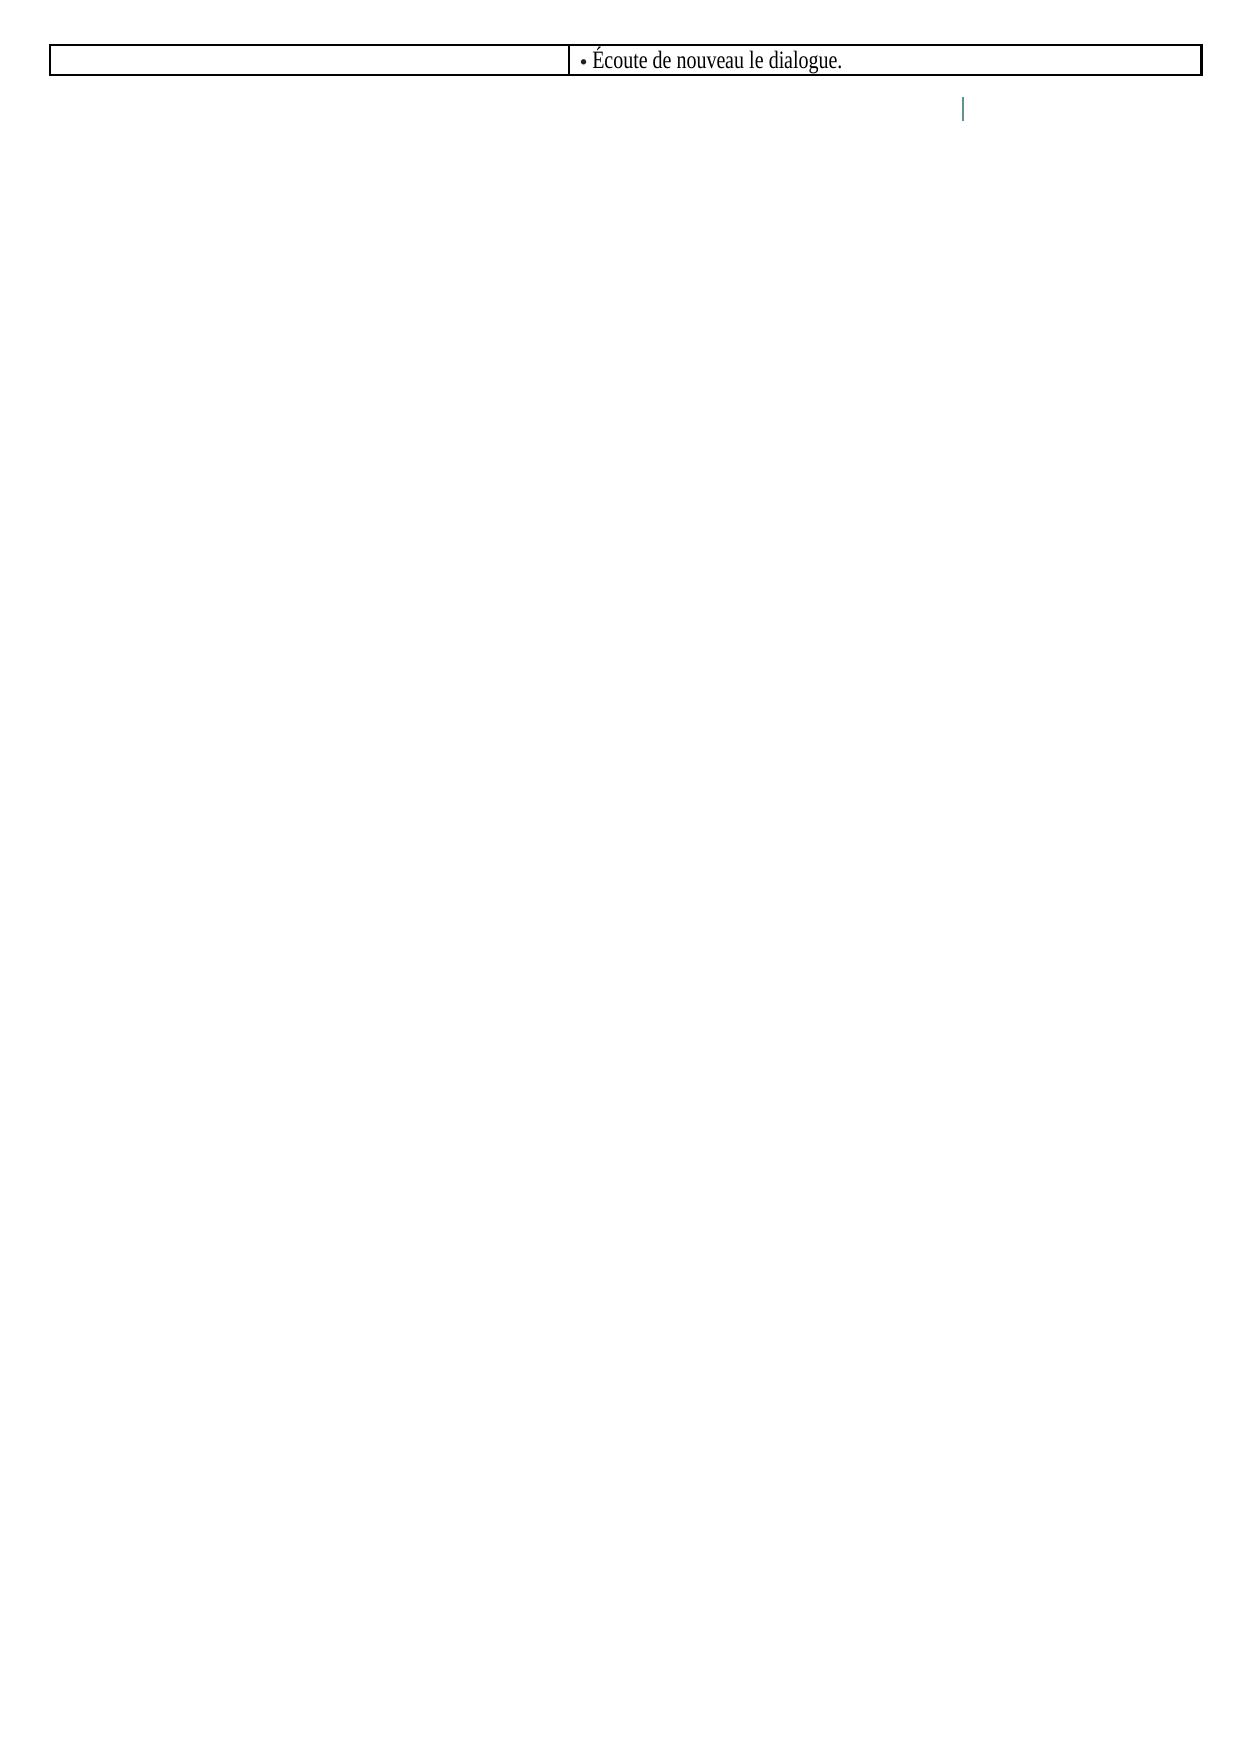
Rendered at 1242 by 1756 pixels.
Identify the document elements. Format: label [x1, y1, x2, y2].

table_cell [570, 46, 1200, 74]
table_cell [51, 46, 568, 74]
